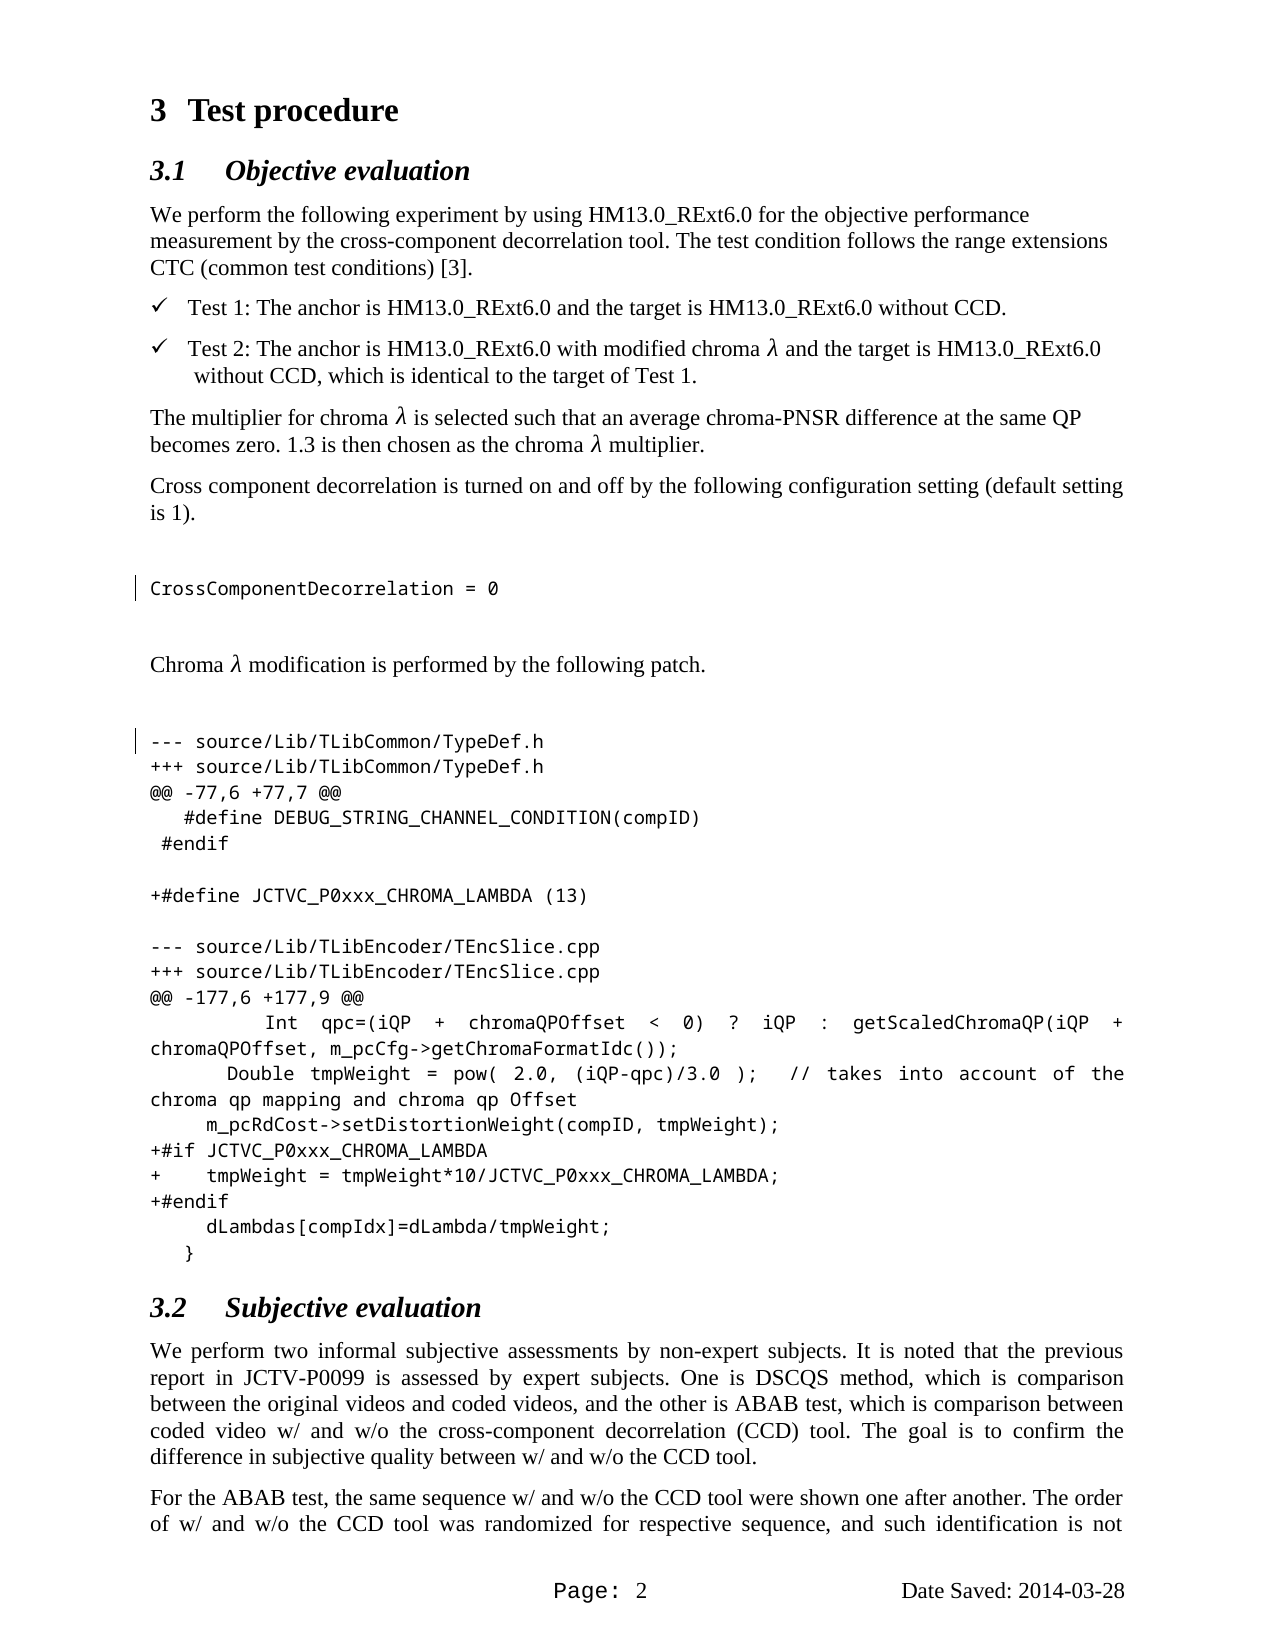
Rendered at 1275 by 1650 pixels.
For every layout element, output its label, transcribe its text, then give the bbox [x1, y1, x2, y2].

text CrossComponentDecorrelation = 0 [150, 575, 1125, 601]
text --- source/Lib/TLibEncoder/TEncSlice.cpp [150, 933, 1125, 959]
text We perform two informal subjective assessments by non-expert subjects. It is noted that the previous report in JCTV-P0099 is assessed by expert subjects. One is DSCQS method, which is comparison between the original videos and coded videos, and the other is ABAB test, which is comparison between coded video w/ and w/o the cross-component decorrelation (CCD) tool. The goal is to confirm the difference in subjective quality between w/ and w/o the CCD tool. [150, 1338, 1125, 1469]
list Test 2: The anchor is HM13.0_RExt6.0 with modified chroma and the target is HM13.0_RExt6.0 without CCD, which is identical to the target of Test 1. [150, 335, 1125, 389]
text dLambdas[compIdx]=dLambda/tmpWeight; [150, 1214, 1125, 1239]
text +++ source/Lib/TLibEncoder/TEncSlice.cpp [150, 959, 1125, 984]
subtitle Objective evaluation [150, 153, 1125, 187]
text +++ source/Lib/TLibCommon/TypeDef.h [150, 754, 1125, 779]
subtitle Subjective evaluation [150, 1290, 1125, 1323]
text The multiplier for chroma is selected such that an average chroma-PNSR difference at the same QP becomes zero. 1.3 is then chosen as the chroma multiplier. [150, 403, 1125, 458]
text + tmpWeight = tmpWeight*10/JCTVC_P0xxx_CHROMA_LAMBDA; [150, 1163, 1125, 1188]
text Chroma modification is performed by the following patch. [150, 651, 1125, 678]
text We perform the following experiment by using HM13.0_RExt6.0 for the objective performance measurement by the cross-component decorrelation tool. The test condition follows the range extensions CTC (common test conditions) [3]. [150, 201, 1125, 280]
text @@ -177,6 +177,9 @@ [150, 984, 1125, 1010]
text +#endif [150, 1188, 1125, 1214]
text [150, 1483, 1125, 1536]
text #define DEBUG_STRING_CHANNEL_CONDITION(compID) [150, 805, 1125, 830]
text +#define JCTVC_P0xxx_CHROMA_LAMBDA (13) [150, 882, 1125, 908]
list Test 1: The anchor is HM13.0_RExt6.0 and the target is HM13.0_RExt6.0 without CCD. [150, 294, 1125, 321]
text Cross component decorrelation is turned on and off by the following configuration setting (default setting is 1). [150, 472, 1125, 525]
text --- source/Lib/TLibCommon/TypeDef.h [150, 728, 1125, 754]
text +#if JCTVC_P0xxx_CHROMA_LAMBDA [150, 1137, 1125, 1163]
text #endif [150, 830, 1125, 856]
text Int qpc=(iQP + chromaQPOffset < 0) ? iQP : getScaledChromaQP(iQP + chromaQPOffset, m_pcCfg->getChromaFormatIdc()); [150, 1010, 1125, 1061]
text } [150, 1239, 1125, 1265]
text @@ -77,6 +77,7 @@ [150, 779, 1125, 805]
subtitle Test procedure [150, 90, 1125, 128]
text Double tmpWeight = pow( 2.0, (iQP-qpc)/3.0 ); // takes into account of the chroma qp mapping and chroma qp Offset [150, 1061, 1125, 1112]
text m_pcRdCost->setDistortionWeight(compID, tmpWeight); [150, 1112, 1125, 1137]
